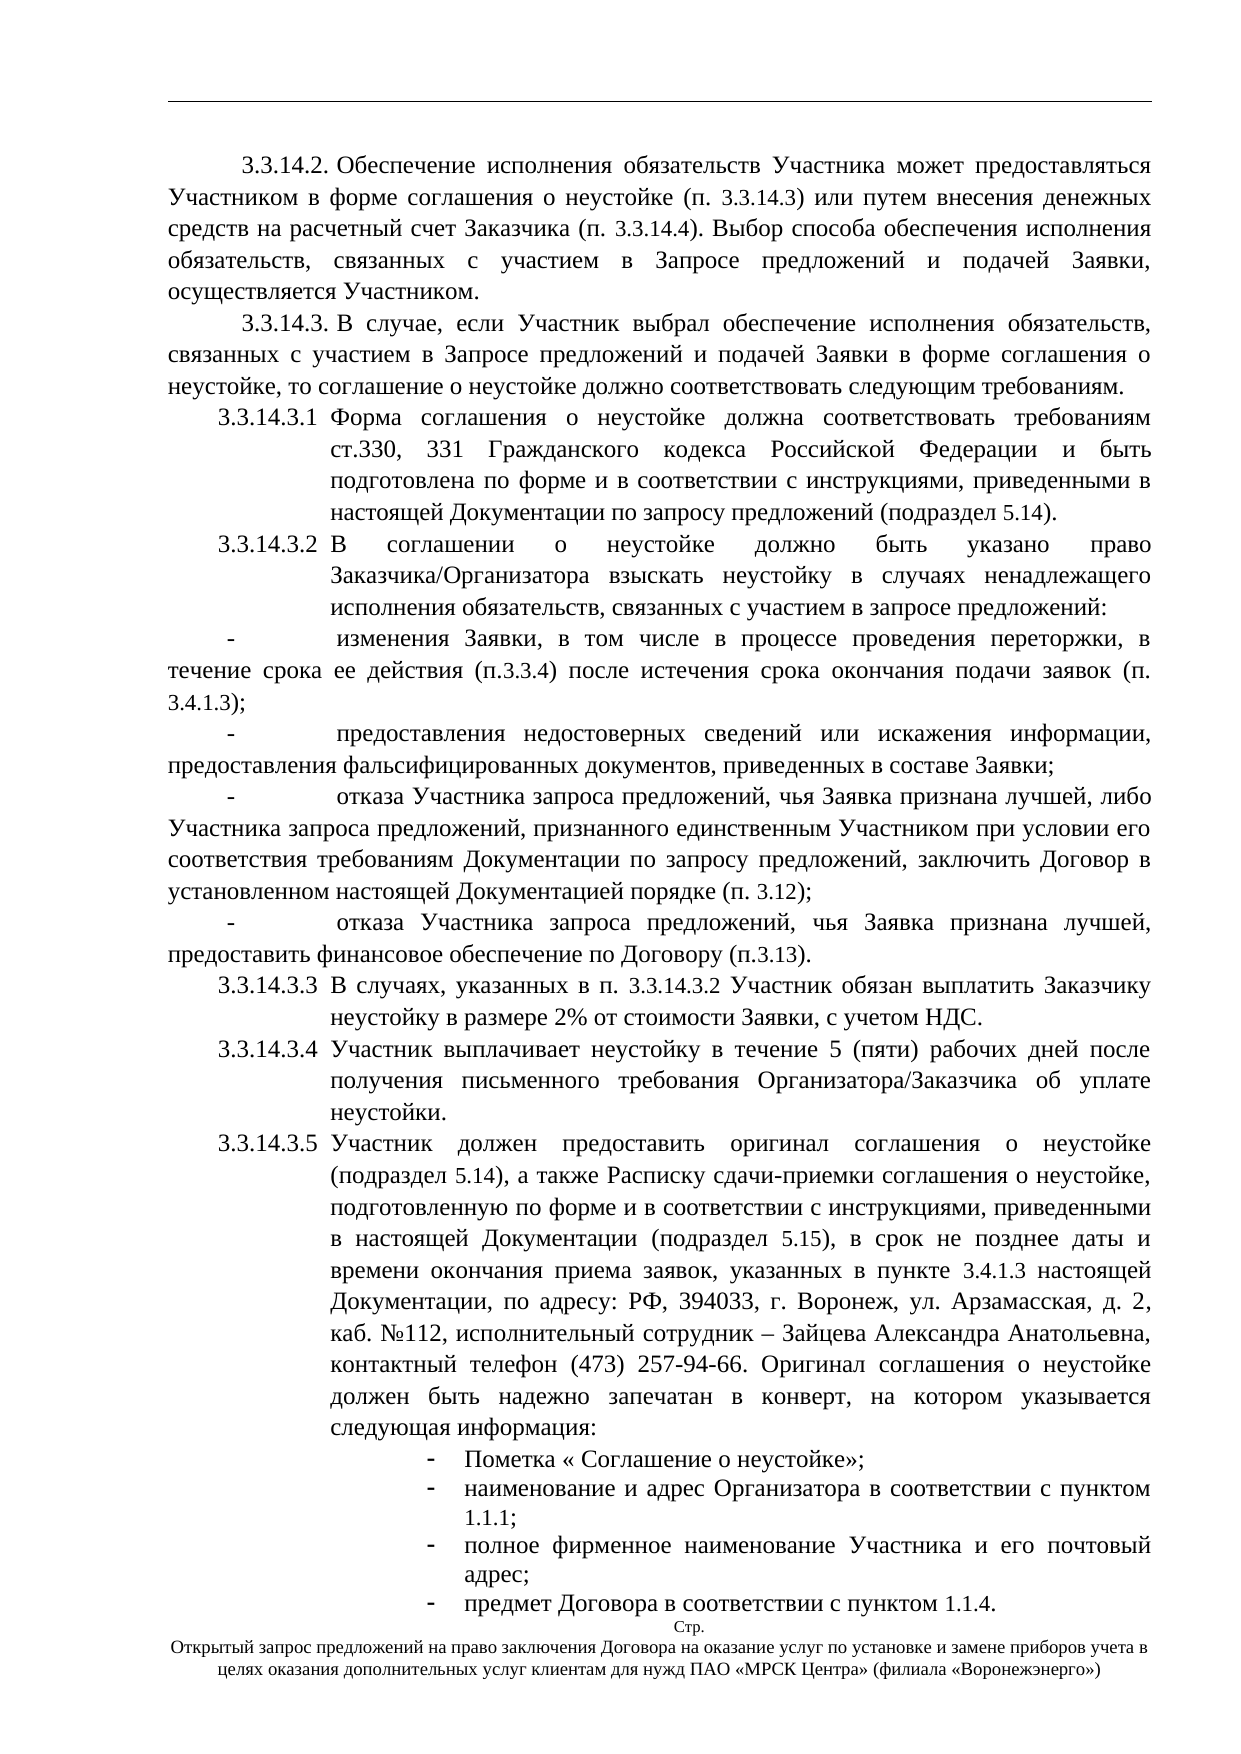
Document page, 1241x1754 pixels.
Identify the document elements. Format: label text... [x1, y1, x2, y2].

list предоставления недостоверных сведений или искажения информации, предоставления фальсифицированных документов, приведенных в составе Заявки; [168, 718, 1152, 778]
list В случае, если Участник выбрал обеспечение исполнения обязательств, связанных с участием в Запросе предложений и подачей Заявки в форме соглашения о неустойке, то соглашение о неустойке должно соответствовать следующим требованиям. [168, 308, 1152, 400]
list В случаях, указанных в п. -3.3.14.3.2 Участник обязан выплатить Заказчику неустойку в размере 2% от стоимости Заявки, с учетом НДС. [218, 971, 1152, 1031]
list отказа Участника запроса предложений, чья Заявка признана лучшей, либо Участника запроса предложений, признанного единственным Участником при условии его соответствия требованиям Документации по запросу предложений, заключить Договор в установленном настоящей Документацией порядке (п. 3.12); [168, 781, 1152, 905]
list предмет Договора в соответствии с пунктом 1.1.4. [427, 1588, 1152, 1617]
list Участник выплачивает неустойку в течение 5 (пяти) рабочих дней после получения письменного требования Организатора/Заказчика об уплате неустойки. [218, 1034, 1152, 1126]
list отказа Участника запроса предложений, чья Заявка признана лучшей, предоставить финансовое обеспечение по Договору (п.3.13). [168, 907, 1152, 968]
list Участник должен предоставить оригинал соглашения о неустойке (подраздел 5.14), а также Расписку сдачи-приемки соглашения о неустойке, подготовленную по форме и в соответствии с инструкциями, приведенными в настоящей Документации (подраздел 5.15), в срок не позднее даты и времени окончания приема заявок, указанных в пункте 3.4.1.3 настоящей Документации, по адресу: РФ, 394033, г. Воронеж, ул. Арзамасская, д. 2, каб. №112, исполнительный сотрудник – Зайцева Александра Анатольевна, контактный телефон (473) 257-94-66. Оригинал соглашения о неустойке должен быть надежно запечатан в конверт, на котором указывается следующая информация: [218, 1128, 1152, 1441]
list изменения Заявки, в том числе в процессе проведения переторжки, в течение срока ее действия (п.3.3.4) после истечения срока окончания подачи заявок (п. 3.4.1.3); [168, 623, 1152, 715]
list Обеспечение исполнения обязательств Участника может предоставляться Участником в форме соглашения о неустойке (п. 3.3.14.3) или путем внесения денежных средств на расчетный счет Заказчика (п. 3.3.14.4). Выбор способа обеспечения исполнения обязательств, связанных с участием в Запросе предложений и подачей Заявки, осуществляется Участником. [168, 150, 1152, 305]
list Форма соглашения о неустойке должна соответствовать требованиям ст.330, 331 Гражданского кодекса Российской Федерации и быть подготовлена по форме и в соответствии с инструкциями, приведенными в настоящей Документации по запросу предложений (подраздел 5.14). [218, 402, 1152, 526]
list В соглашении о неустойке должно быть указано право Заказчика/Организатора взыскать неустойку в случаях ненадлежащего исполнения обязательств, связанных с участием в запросе предложений: [218, 529, 1152, 621]
list Пометка « Соглашение о неустойке»; [427, 1444, 1152, 1473]
list полное фирменное наименование Участника и его почтовый адрес; [427, 1530, 1152, 1588]
list наименование и адрес Организатора в соответствии с пунктом 1.1.1; [427, 1473, 1152, 1530]
